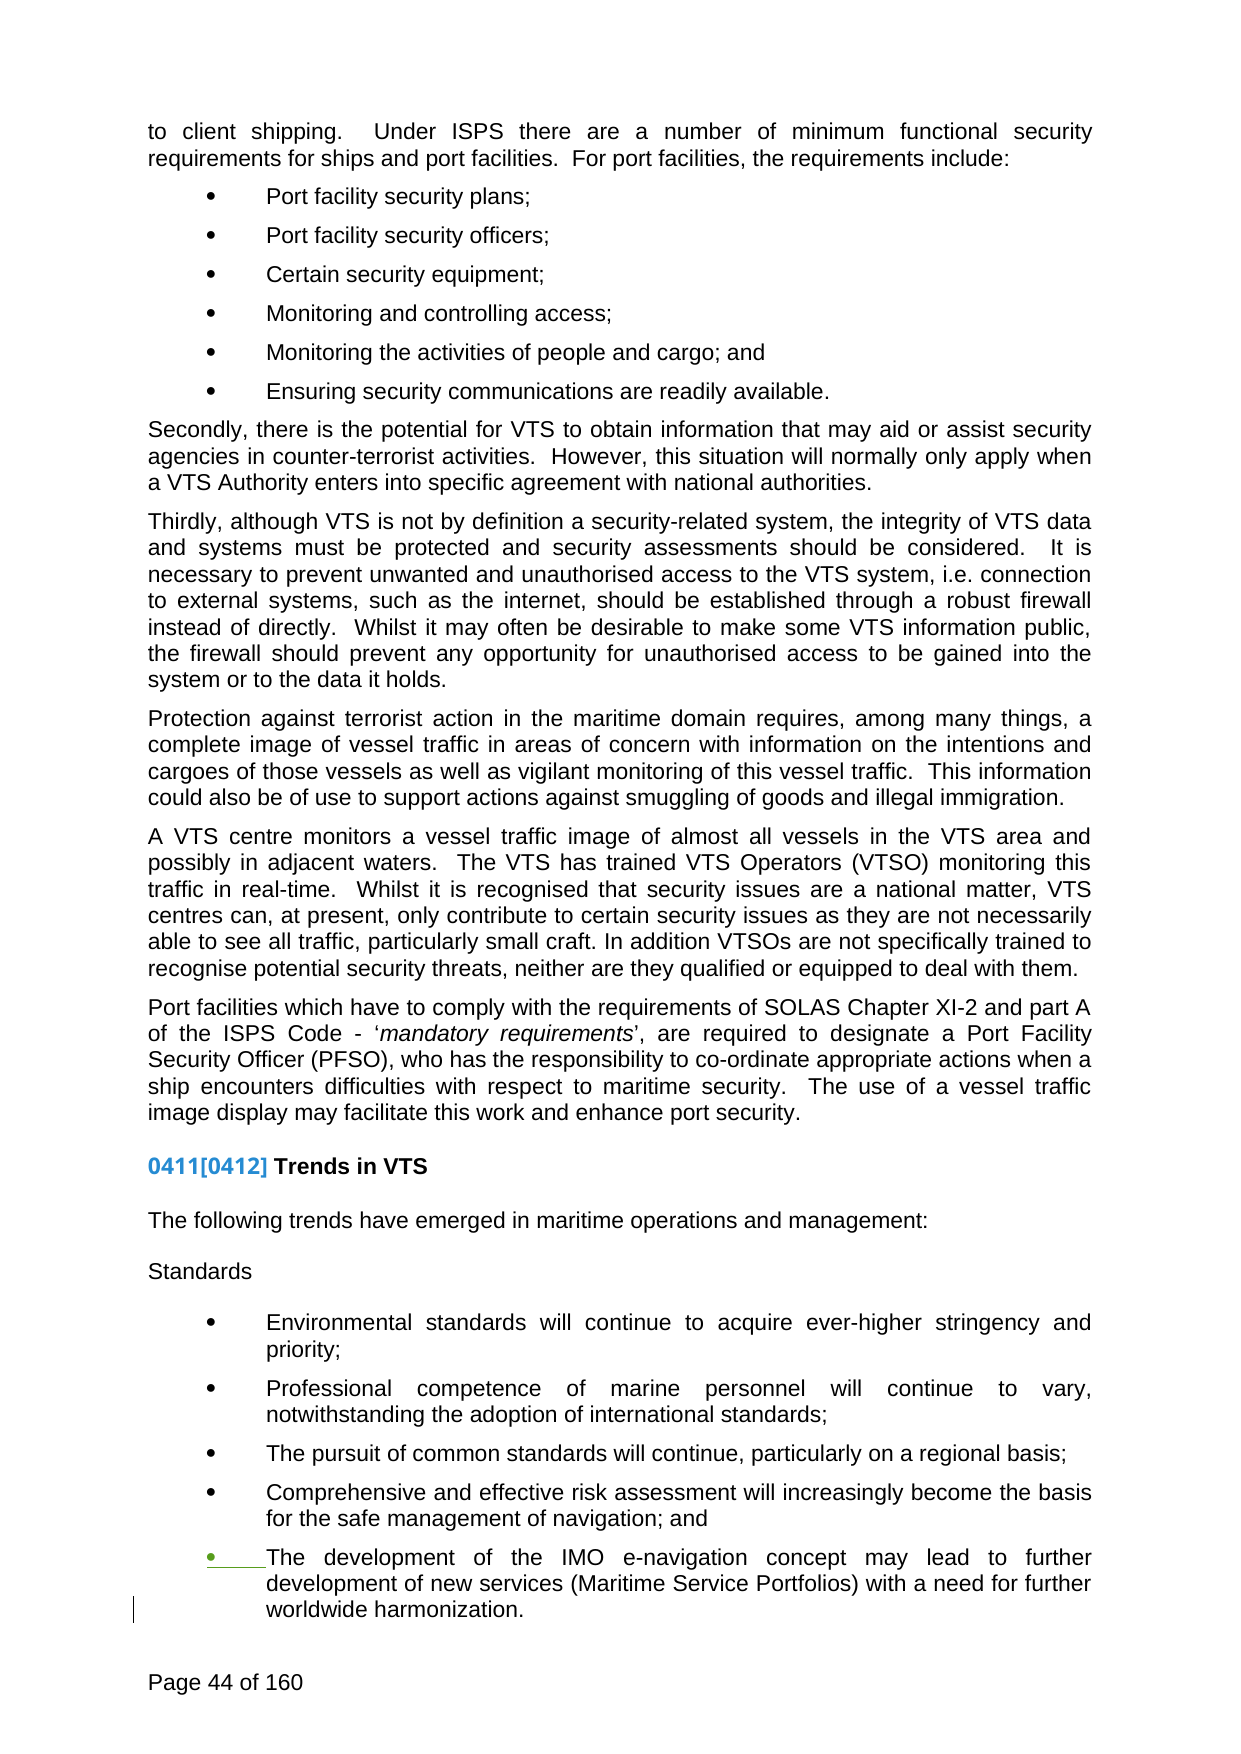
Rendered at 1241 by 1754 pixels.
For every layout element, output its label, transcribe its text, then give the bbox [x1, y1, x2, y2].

text A VTS centre monitors a vessel traffic image of almost all vessels in the VTS area and possibly in adjacent waters. The VTS has trained VTS Operators (VTSO) monitoring this traffic in real-time. Whilst it is recognised that security issues are a national matter, VTS centres can, at present, only contribute to certain security issues as they are not necessarily able to see all traffic, particularly small craft. In addition VTSOs are not specifically trained to recognise potential security threats, neither are they qualified or equipped to deal with them. [148, 823, 1092, 981]
subtitle Trends in VTS [148, 1150, 1092, 1182]
text Environmental standards will continue to acquire ever-higher stringency and priority; [207, 1309, 1092, 1362]
text Professional competence of marine personnel will continue to vary, notwithstanding the adoption of international standards; [207, 1374, 1092, 1427]
text Certain security equipment; [207, 261, 1092, 287]
text Ensuring security communications are readily available. [207, 378, 1092, 404]
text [148, 118, 1092, 171]
text Thirdly, although VTS is not by definition a security-related system, the integrity of VTS data and systems must be protected and security assessments should be considered. It is necessary to prevent unwanted and unauthorised access to the VTS system, i.e. connection to external systems, such as the internet, should be established through a robust firewall instead of directly. Whilst it may often be desirable to make some VTS information public, the firewall should prevent any opportunity for unauthorised access to be gained into the system or to the data it holds. [148, 508, 1092, 692]
text Monitoring the activities of people and cargo; and [207, 339, 1092, 365]
text Port facility security officers; [207, 222, 1092, 248]
text The pursuit of common standards will continue, particularly on a regional basis; [207, 1440, 1092, 1466]
text Secondly, there is the potential for VTS to obtain information that may aid or assist security agencies in counter-terrorist activities. However, this situation will normally only apply when a VTS Authority enters into specific agreement with national authorities. [148, 416, 1092, 496]
subtitle Standards [148, 1258, 1092, 1284]
text Port facility security plans; [207, 183, 1092, 210]
text The following trends have emerged in maritime operations and management: [148, 1207, 1092, 1233]
text Port facilities which have to comply with the requirements of SOLAS Chapter XI-2 and part A of the ISPS Code - ‘mandatory requirements’, are required to designate a Port Facility Security Officer (PFSO), who has the responsibility to co-ordinate appropriate actions when a ship encounters difficulties with respect to maritime security. The use of a vessel traffic image display may facilitate this work and enhance port security. [148, 993, 1092, 1125]
text Comprehensive and effective risk assessment will increasingly become the basis for the safe management of navigation; and [207, 1478, 1092, 1531]
text Protection against terrorist action in the maritime domain requires, among many things, a complete image of vessel traffic in areas of concern with information on the intentions and cargoes of those vessels as well as vigilant monitoring of this vessel traffic. This information could also be of use to support actions against smuggling of goods and illegal immigration. [148, 705, 1092, 810]
text The development of the IMO e-navigation concept may lead to further development of new services (Maritime Service Portfolios) with a need for further worldwide harmonization. [207, 1544, 1092, 1623]
text Monitoring and controlling access; [207, 300, 1092, 326]
